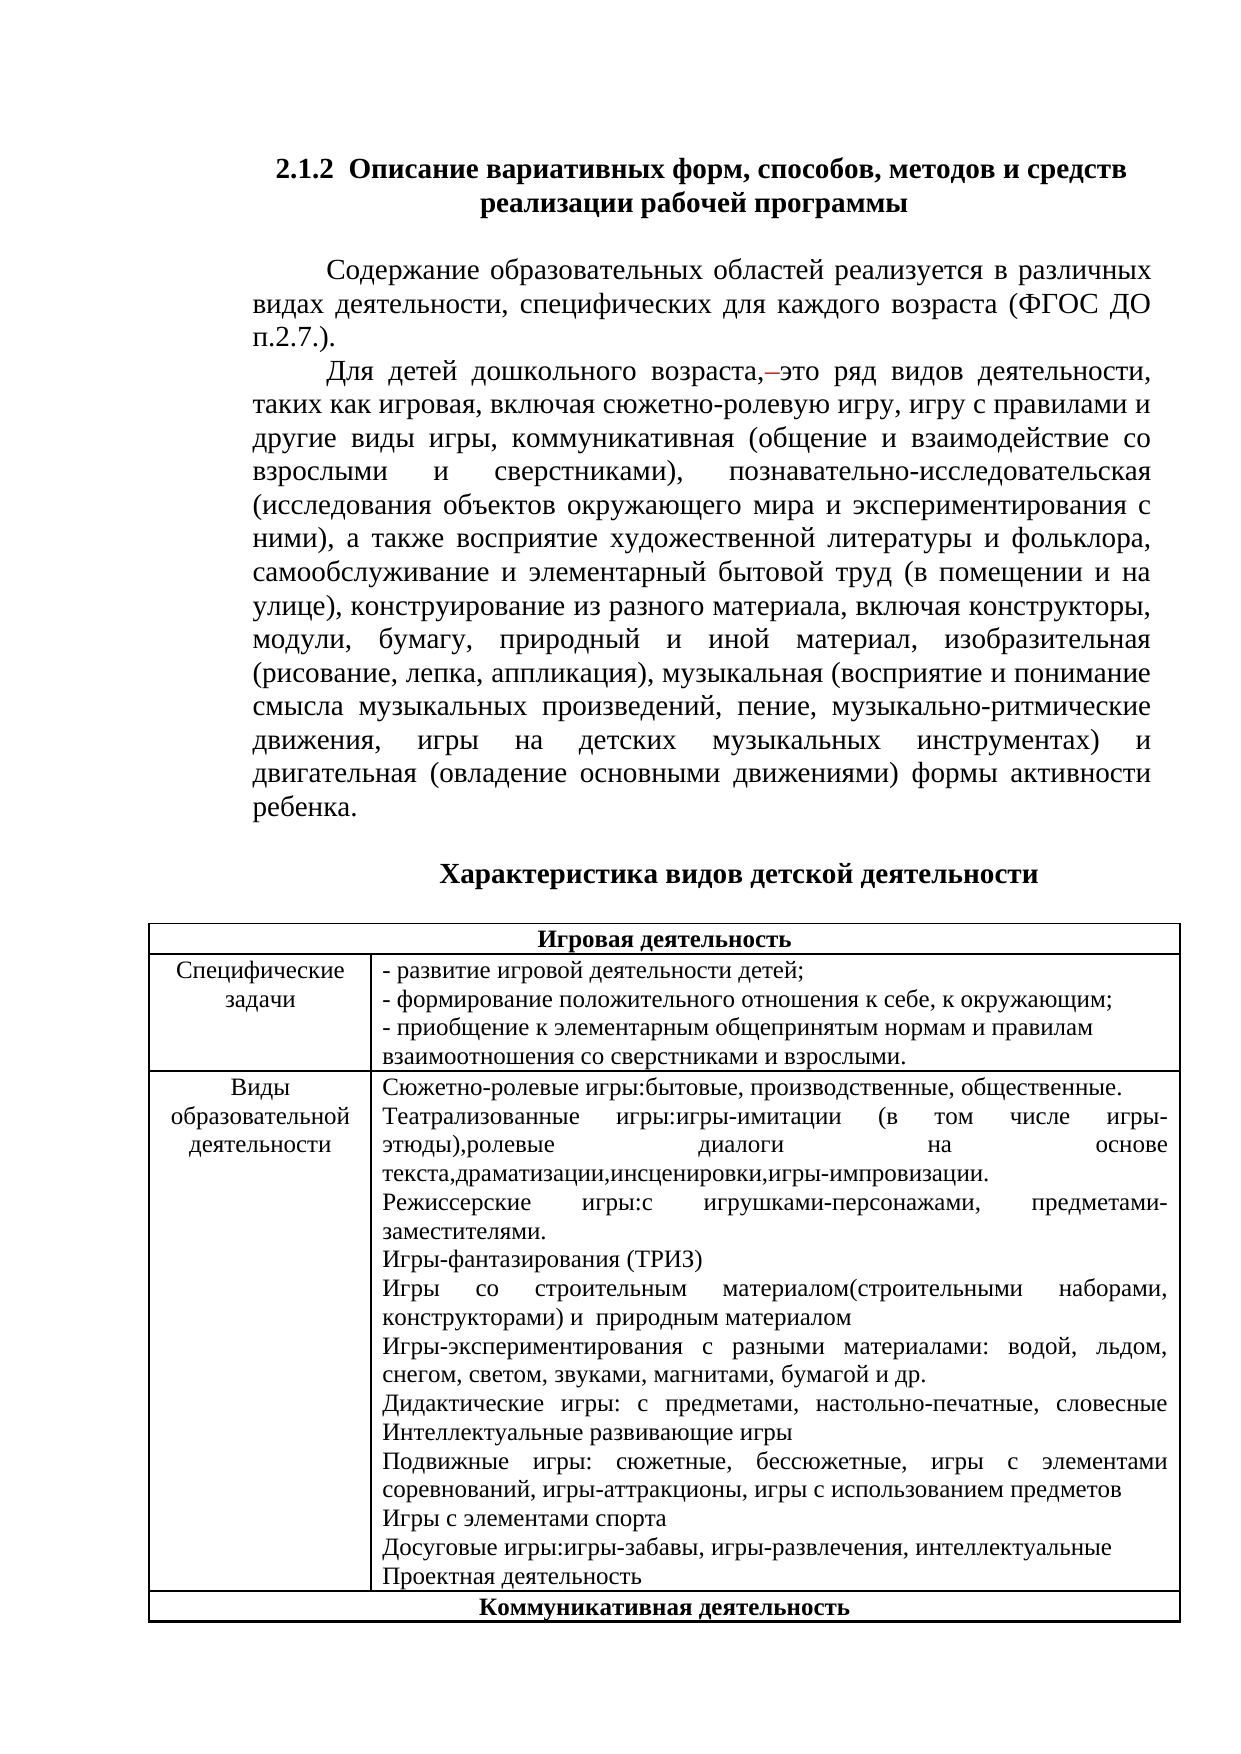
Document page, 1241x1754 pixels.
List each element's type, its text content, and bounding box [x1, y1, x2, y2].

text Характеристика видов детской деятельности [252, 856, 1152, 889]
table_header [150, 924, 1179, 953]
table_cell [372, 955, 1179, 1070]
text Для детей дошкольного возраста,–это ряд видов деятельности, таких как игровая, включая сюжетно-ролевую игру, игру с правилами и другие виды игры, коммуникативная (общение и взаимодействие со взрослыми и сверстниками), познавательно-исследовательская (исследования объектов окружающего мира и экспериментирования с ними), а также восприятие художественной литературы и фольклора, самообслуживание и элементарный бытовой труд (в помещении и на улице), конструирование из разного материала, включая конструкторы, модули, бумагу, природный и иной материал, изобразительная (рисование, лепка, аппликация), музыкальная (восприятие и понимание смысла музыкальных произведений, пение, музыкально-ритмические движения, игры на детских музыкальных инструментах) и двигательная (овладение основными движениями) формы активности ребенка. [252, 353, 1152, 822]
text Содержание образовательных областей реализуется в различных видах деятельности, специфических для каждого возраста (ФГОС ДО п.2.7.). [252, 252, 1152, 353]
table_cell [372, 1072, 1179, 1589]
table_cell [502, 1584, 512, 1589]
list 2.1.2 Описание вариативных форм, способов, методов и средств реализации рабочей программы [236, 152, 1152, 219]
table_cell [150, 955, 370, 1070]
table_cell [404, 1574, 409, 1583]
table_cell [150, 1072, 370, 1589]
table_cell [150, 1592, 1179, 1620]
